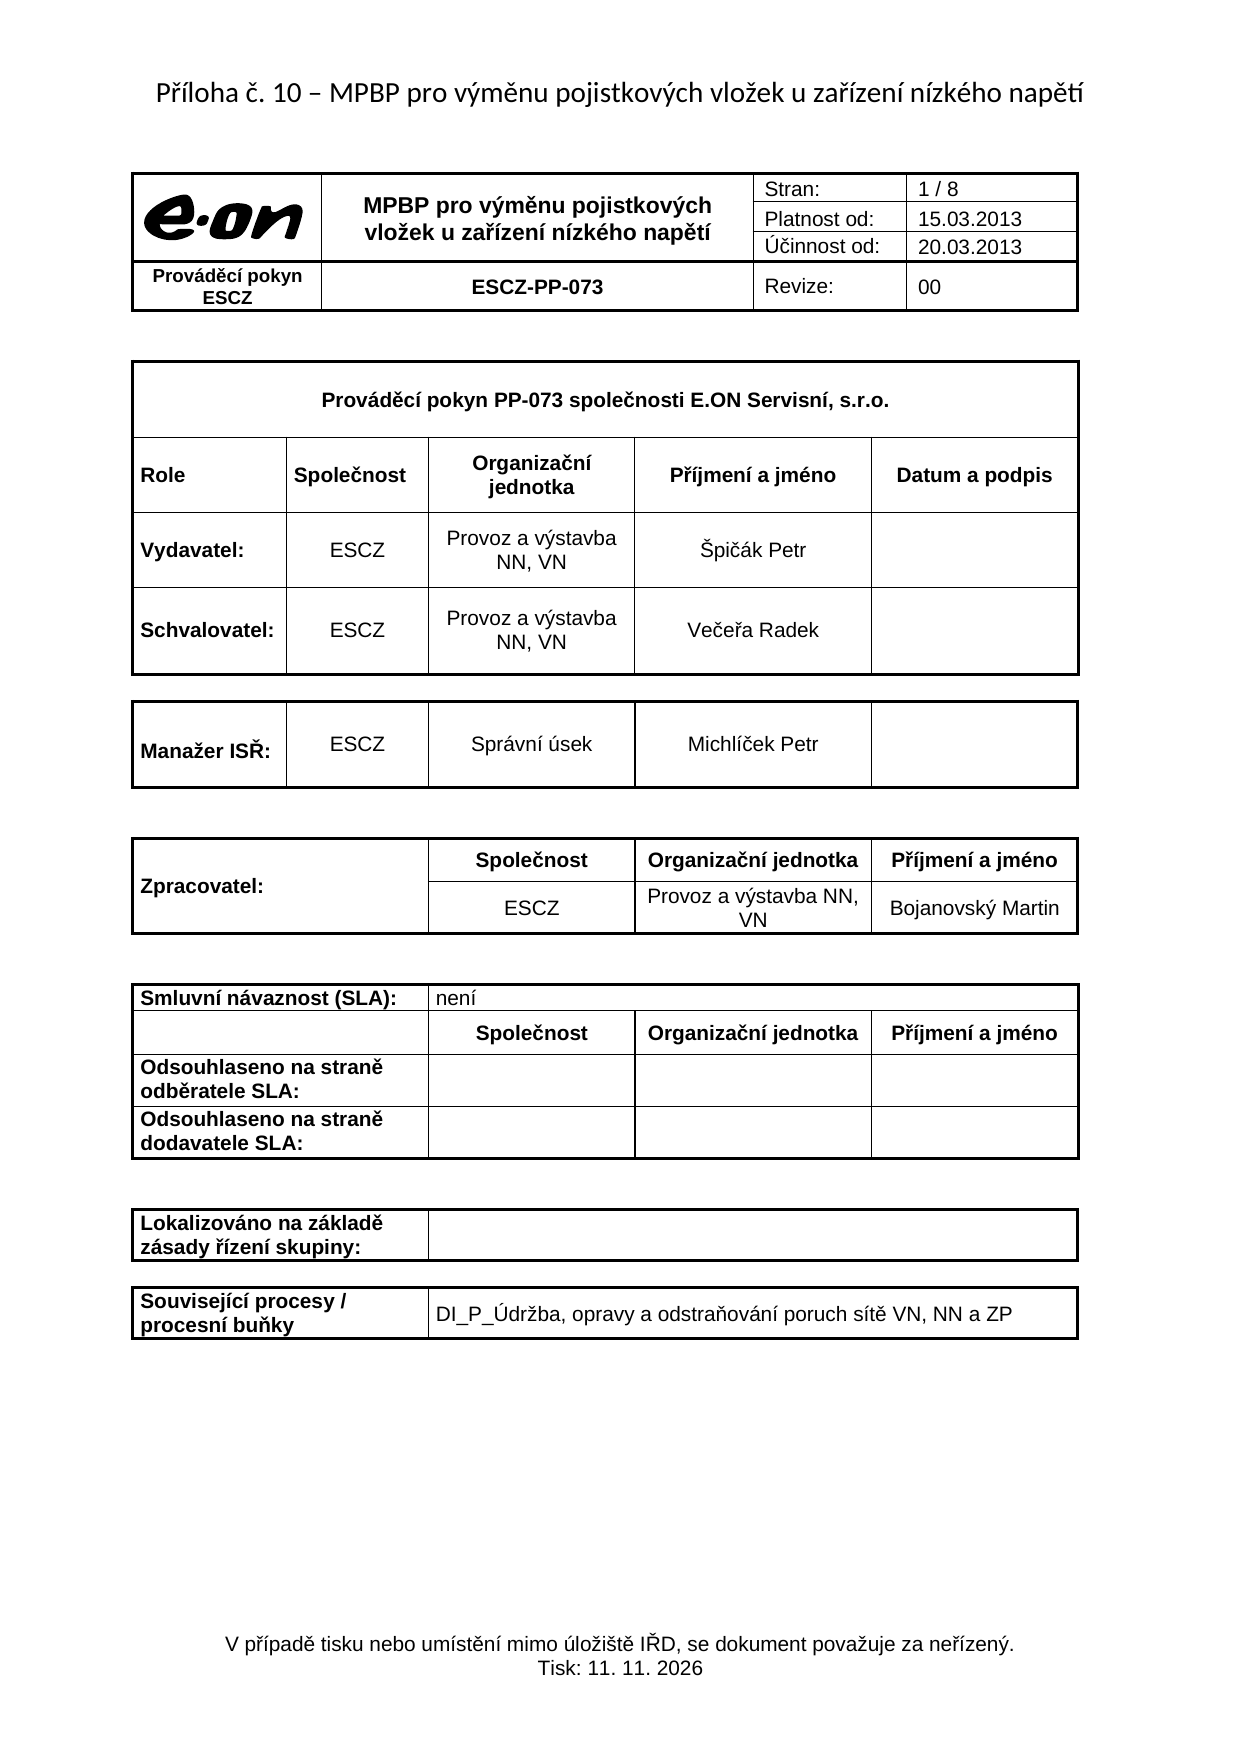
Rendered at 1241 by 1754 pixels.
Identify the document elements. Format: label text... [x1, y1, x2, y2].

table_cell Provoz a výstavba NN, VN [429, 588, 634, 673]
table_cell Odsouhlaseno na straně odběratele SLA: [134, 1055, 428, 1106]
table_cell 15.03.2013 [907, 202, 1076, 231]
table_cell ESCZ [287, 513, 428, 587]
table_cell Provoz a výstavba NN, VN [429, 513, 634, 587]
table_header MPBP pro výměnu pojistkových vložek u zařízení nízkého napětí [322, 175, 753, 260]
table_cell Příjmení a jméno [872, 1011, 1077, 1054]
table_header Prováděcí pokyn PP-073 společnosti E.ON Servisní, s.r.o. [134, 363, 1077, 437]
table_header [134, 175, 321, 260]
table_header [429, 1211, 1076, 1259]
table_cell [636, 1107, 871, 1157]
table_header DI_P_Údržba, opravy a odstraňování poruch sítě VN, NN a ZP [429, 1289, 1076, 1337]
table_cell ESCZ [287, 588, 428, 673]
table_header Správní úsek [429, 703, 634, 786]
table_cell Společnost [287, 438, 428, 512]
table_cell Provoz a výstavba NN, VN [636, 882, 871, 932]
table_cell [872, 588, 1077, 673]
table_cell Společnost [429, 1011, 634, 1054]
table_header ESCZ [287, 703, 428, 786]
table_cell Špičák Petr [635, 513, 871, 587]
table_cell Vydavatel: [134, 513, 286, 587]
table_cell [872, 1055, 1077, 1106]
table_cell [872, 1107, 1077, 1157]
table_header Společnost [429, 840, 634, 881]
table_header Lokalizováno na základě zásady řízení skupiny: [134, 1211, 428, 1259]
table_cell Revize: [754, 263, 906, 308]
table_header Organizační jednotka [636, 840, 871, 881]
table_header Manažer ISŘ: [134, 703, 286, 786]
table_header Michlíček Petr [636, 703, 871, 786]
table_cell ESCZ-PP-073 [322, 263, 753, 308]
table_cell Bojanovský Martin [872, 882, 1076, 932]
table_header [872, 703, 1076, 786]
table_cell [429, 1107, 634, 1157]
table_cell [872, 513, 1077, 587]
table_header Smluvní návaznost (SLA): [134, 986, 428, 1010]
table_cell Schvalovatel: [134, 588, 286, 673]
table_cell Prováděcí pokyn ESCZ [134, 263, 321, 308]
table_cell Večeřa Radek [635, 588, 871, 673]
table_header Související procesy / procesní buňky [134, 1289, 428, 1337]
table_cell Účinnost od: [754, 232, 906, 260]
table_header Zpracovatel: [134, 840, 428, 932]
table_cell Organizační jednotka [429, 438, 634, 512]
table_header Stran: [754, 175, 906, 201]
table_cell Datum a podpis [872, 438, 1077, 512]
table_cell Role [134, 438, 286, 512]
table_cell Odsouhlaseno na straně dodavatele SLA: [134, 1107, 428, 1157]
table_cell 00 [907, 263, 1076, 308]
table_cell Příjmení a jméno [635, 438, 871, 512]
table_cell ESCZ [429, 882, 634, 932]
table_cell Organizační jednotka [636, 1011, 871, 1054]
table_cell Platnost od: [754, 202, 906, 231]
table_header není [429, 986, 1077, 1010]
table_cell 20.03.2013 [907, 232, 1076, 260]
table_cell [134, 1011, 428, 1054]
table_cell [429, 1055, 634, 1106]
table_cell [636, 1055, 871, 1106]
table_header Příjmení a jméno [872, 840, 1076, 881]
table_header 1 / 8 [907, 175, 1076, 201]
